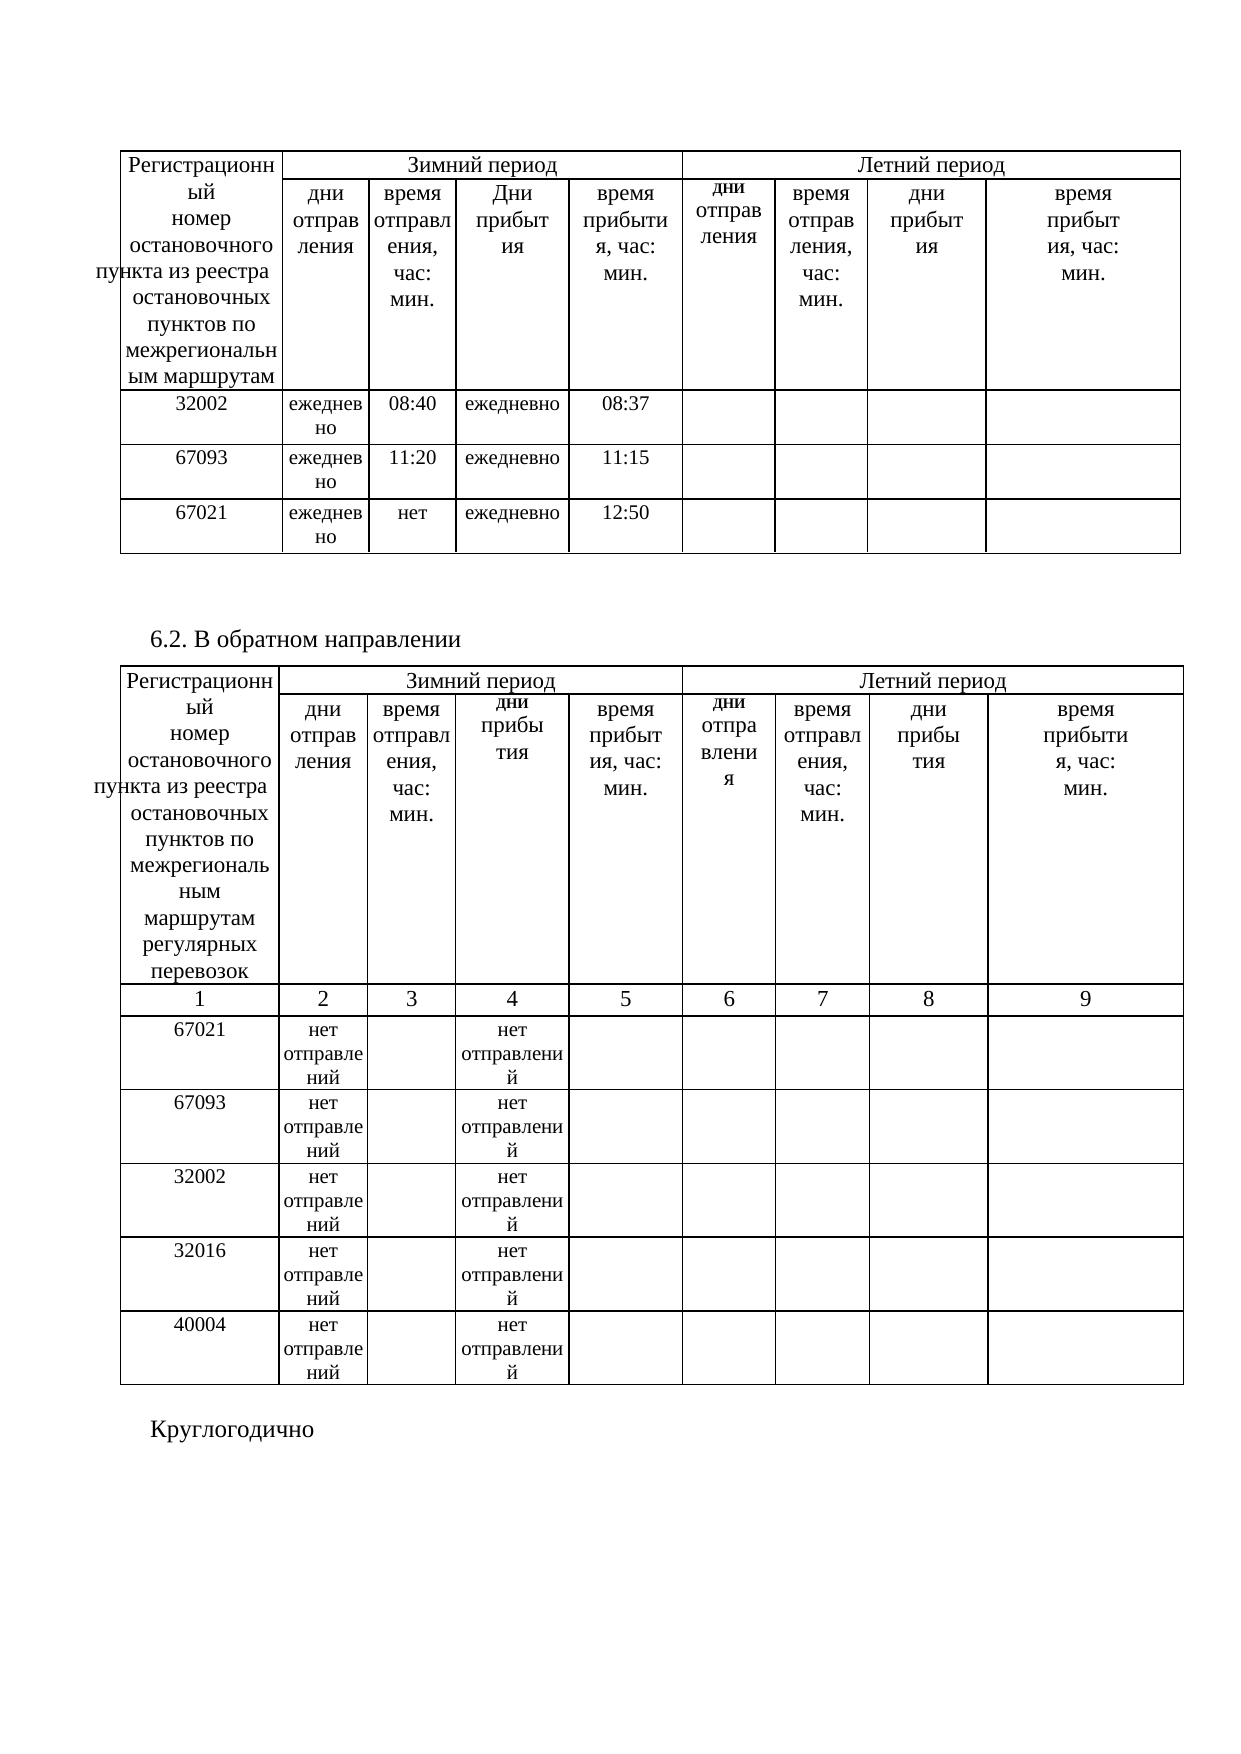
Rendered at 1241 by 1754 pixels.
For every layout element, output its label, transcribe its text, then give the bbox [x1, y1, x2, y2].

table_cell [987, 445, 1180, 498]
table_cell нет отправлений [456, 1090, 568, 1162]
table_cell ежедневно [283, 500, 368, 552]
table_cell [776, 391, 867, 444]
table_cell [570, 1312, 682, 1384]
table_cell [987, 500, 1180, 552]
table_cell ежедневно [457, 391, 568, 444]
table_cell [683, 1017, 775, 1089]
table_cell дни отправ ления [280, 695, 367, 983]
table_cell нет отправлений [280, 1090, 367, 1162]
table_cell 12:50 [570, 500, 682, 552]
table_cell нет [370, 500, 455, 552]
table_cell [870, 1238, 987, 1310]
table_cell [868, 445, 985, 498]
table_cell дни прибы тия [870, 695, 987, 983]
table_cell [368, 1312, 455, 1384]
table_cell нет отправлений [456, 1312, 568, 1384]
table_cell [870, 1017, 987, 1089]
table_header Регистрационный номер остановочного пункта из реестра остановочных пунктов по межрегиональным маршрутам регулярных перевозок [121, 667, 278, 983]
table_cell [870, 1164, 987, 1236]
table_cell [776, 1164, 869, 1236]
table_cell [989, 1238, 1183, 1310]
table_cell время прибыт ия, час: мин. [987, 180, 1180, 389]
table_cell [683, 445, 774, 498]
table_cell время прибыти я, час: мин. [570, 180, 682, 389]
table_cell ежедневно [283, 445, 368, 498]
table_cell [570, 1017, 682, 1089]
table_cell нет отправлений [456, 1164, 568, 1236]
table_cell [683, 1090, 775, 1162]
table_cell [683, 500, 774, 552]
table_cell 3 [368, 985, 455, 1015]
table_cell [368, 1164, 455, 1236]
table_cell [570, 1238, 682, 1310]
table_header Летний период [683, 667, 1183, 693]
table_cell 2 [280, 985, 367, 1015]
table_cell 08:37 [570, 391, 682, 444]
table_cell [570, 1164, 682, 1236]
table_cell 08:40 [370, 391, 455, 444]
table_cell 40004 [121, 1312, 278, 1384]
table_cell ежедневно [457, 500, 568, 552]
table_cell 11:15 [570, 445, 682, 498]
table_cell [776, 1017, 869, 1089]
table_cell ежедневно [457, 445, 568, 498]
table_cell 5 [570, 985, 682, 1015]
table_cell [368, 1238, 455, 1310]
table_cell 67021 [121, 500, 282, 552]
table_cell 11:20 [370, 445, 455, 498]
table_cell [870, 1090, 987, 1162]
table_cell время прибыт ия, час: мин. [570, 695, 682, 983]
table_cell нет отправлений [280, 1164, 367, 1236]
text 6.2. В обратном направлении [150, 624, 1090, 653]
table_cell ДНИ отправ ления [683, 180, 774, 389]
table_cell [368, 1090, 455, 1162]
table_cell [683, 1238, 775, 1310]
table_cell 8 [870, 985, 987, 1015]
table_cell 7 [776, 985, 869, 1015]
table_cell 32002 [121, 391, 282, 444]
table_cell 6 [683, 985, 775, 1015]
table_cell ДНИ отпра влени я [683, 695, 775, 983]
table_cell нет отправлений [456, 1017, 568, 1089]
table_cell дни прибыт ия [868, 180, 985, 389]
table_cell 1 [121, 985, 278, 1015]
table_cell [776, 1312, 869, 1384]
table_cell нет отправлений [280, 1312, 367, 1384]
table_cell время отправл ения, час: мин. [776, 695, 869, 983]
table_cell нет отправлений [280, 1238, 367, 1310]
table_cell нет отправлений [280, 1017, 367, 1089]
table_cell [989, 1017, 1183, 1089]
table_cell [989, 1090, 1183, 1162]
text Круглогодично [150, 1414, 1090, 1443]
table_cell [776, 445, 867, 498]
table_cell 4 [456, 985, 568, 1015]
table_header Зимний период [283, 152, 682, 178]
table_cell [683, 1164, 775, 1236]
table_header Зимний период [280, 667, 682, 693]
table_cell [683, 1312, 775, 1384]
table_cell ДНИ прибы тия [456, 695, 568, 983]
table_cell [868, 391, 985, 444]
table_cell 67093 [121, 445, 282, 498]
table_cell [368, 1017, 455, 1089]
table_cell время отправ ления, час: мин. [776, 180, 867, 389]
table_cell [987, 391, 1180, 444]
table_cell 32016 [121, 1238, 278, 1310]
table_cell 67021 [121, 1017, 278, 1089]
table_cell 67093 [121, 1090, 278, 1162]
table_cell [870, 1312, 987, 1384]
table_cell дни отправ ления [283, 180, 368, 389]
table_cell 9 [989, 985, 1183, 1015]
table_cell время прибыти я, час: мин. [989, 695, 1183, 983]
table_cell [683, 391, 774, 444]
table_header Летний период [683, 152, 1180, 178]
table_cell время отправл ения, час: мин. [368, 695, 455, 983]
table_cell [776, 500, 867, 552]
table_cell [989, 1164, 1183, 1236]
table_cell ежедневно [283, 391, 368, 444]
table_cell [868, 500, 985, 552]
table_cell Дни прибыт ия [457, 180, 568, 389]
table_cell время отправл ения, час: мин. [370, 180, 455, 389]
table_cell [776, 1090, 869, 1162]
table_cell [989, 1312, 1183, 1384]
table_cell 32002 [121, 1164, 278, 1236]
table_cell нет отправлений [456, 1238, 568, 1310]
table_cell [776, 1238, 869, 1310]
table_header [121, 152, 282, 389]
table_cell [570, 1090, 682, 1162]
